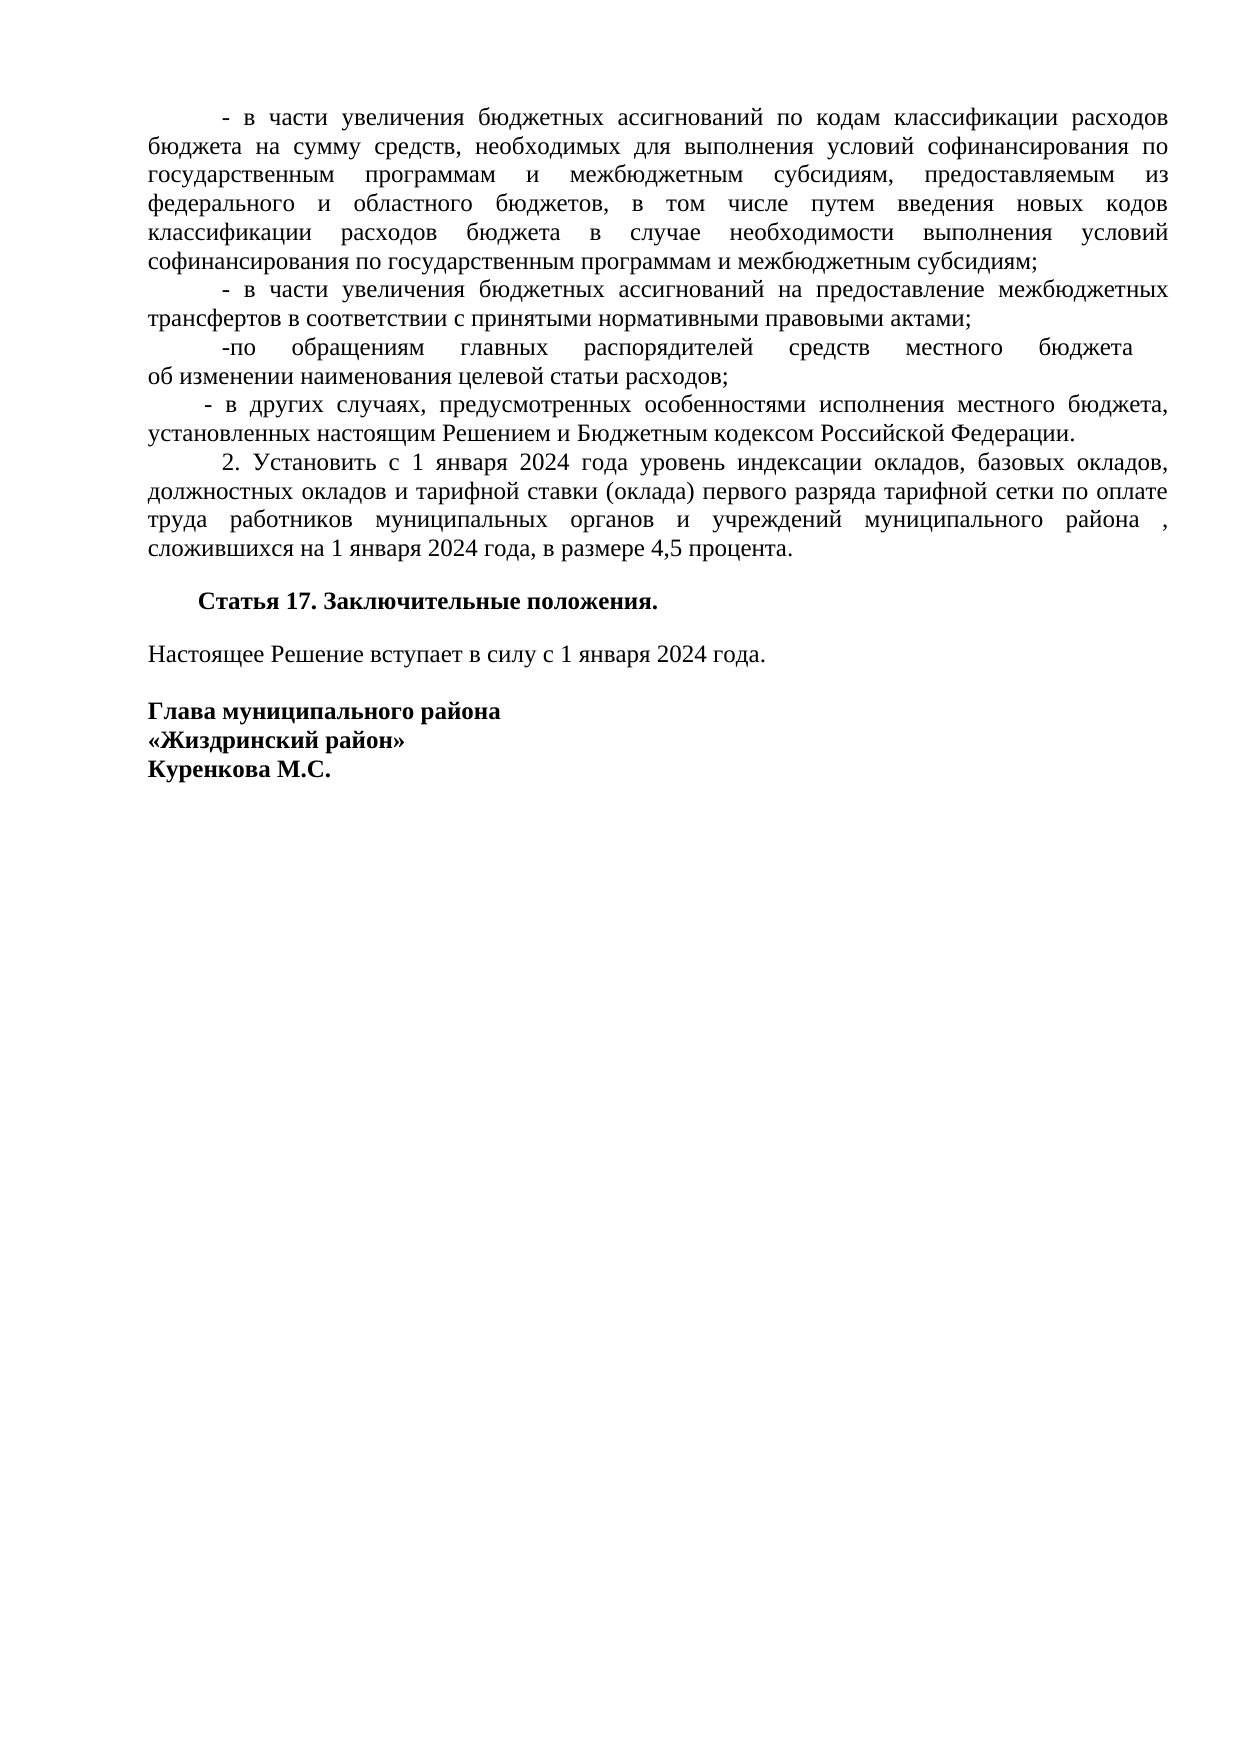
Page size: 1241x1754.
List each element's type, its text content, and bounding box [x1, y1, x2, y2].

text - в части увеличения бюджетных ассигнований по кодам классификации расходов бюджета на сумму средств, необходимых для выполнения условий софинансирования по государственным программам и межбюджетным субсидиям, предоставляемым из федерального и областного бюджетов, в том числе путем введения новых кодов классификации расходов бюджета в случае необходимости выполнения условий софинансирования по государственным программам и межбюджетным субсидиям; [148, 102, 1169, 274]
text - в части увеличения бюджетных ассигнований на предоставление межбюджетных трансфертов в соответствии с принятыми нормативными правовыми актами; [148, 274, 1169, 332]
text Статья 17. Заключительные положения. [148, 586, 1169, 615]
text Куренкова М.С. [148, 754, 1169, 782]
text 2. Установить с 1 января 2024 года уровень индексации окладов, базовых окладов, должностных окладов и тарифной ставки (оклада) первого разряда тарифной сетки по оплате труда работников муниципальных органов и учреждений муниципального района , сложившихся на 1 января 2024 года, в размере 4,5 процента. [148, 447, 1169, 562]
text Настоящее Решение вступает в силу с 1 января 2024 года. [148, 639, 1169, 667]
text - в других случаях, предусмотренных особенностями исполнения местного бюджета, установленных настоящим Решением и Бюджетным кодексом Российской Федерации. [148, 389, 1169, 447]
text -по обращениям главных распорядителей средств местного бюджета об изменении наименования целевой статьи расходов; [148, 332, 1169, 389]
text «Жиздринский район» [148, 725, 1169, 754]
text Глава муниципального района [148, 696, 1169, 725]
